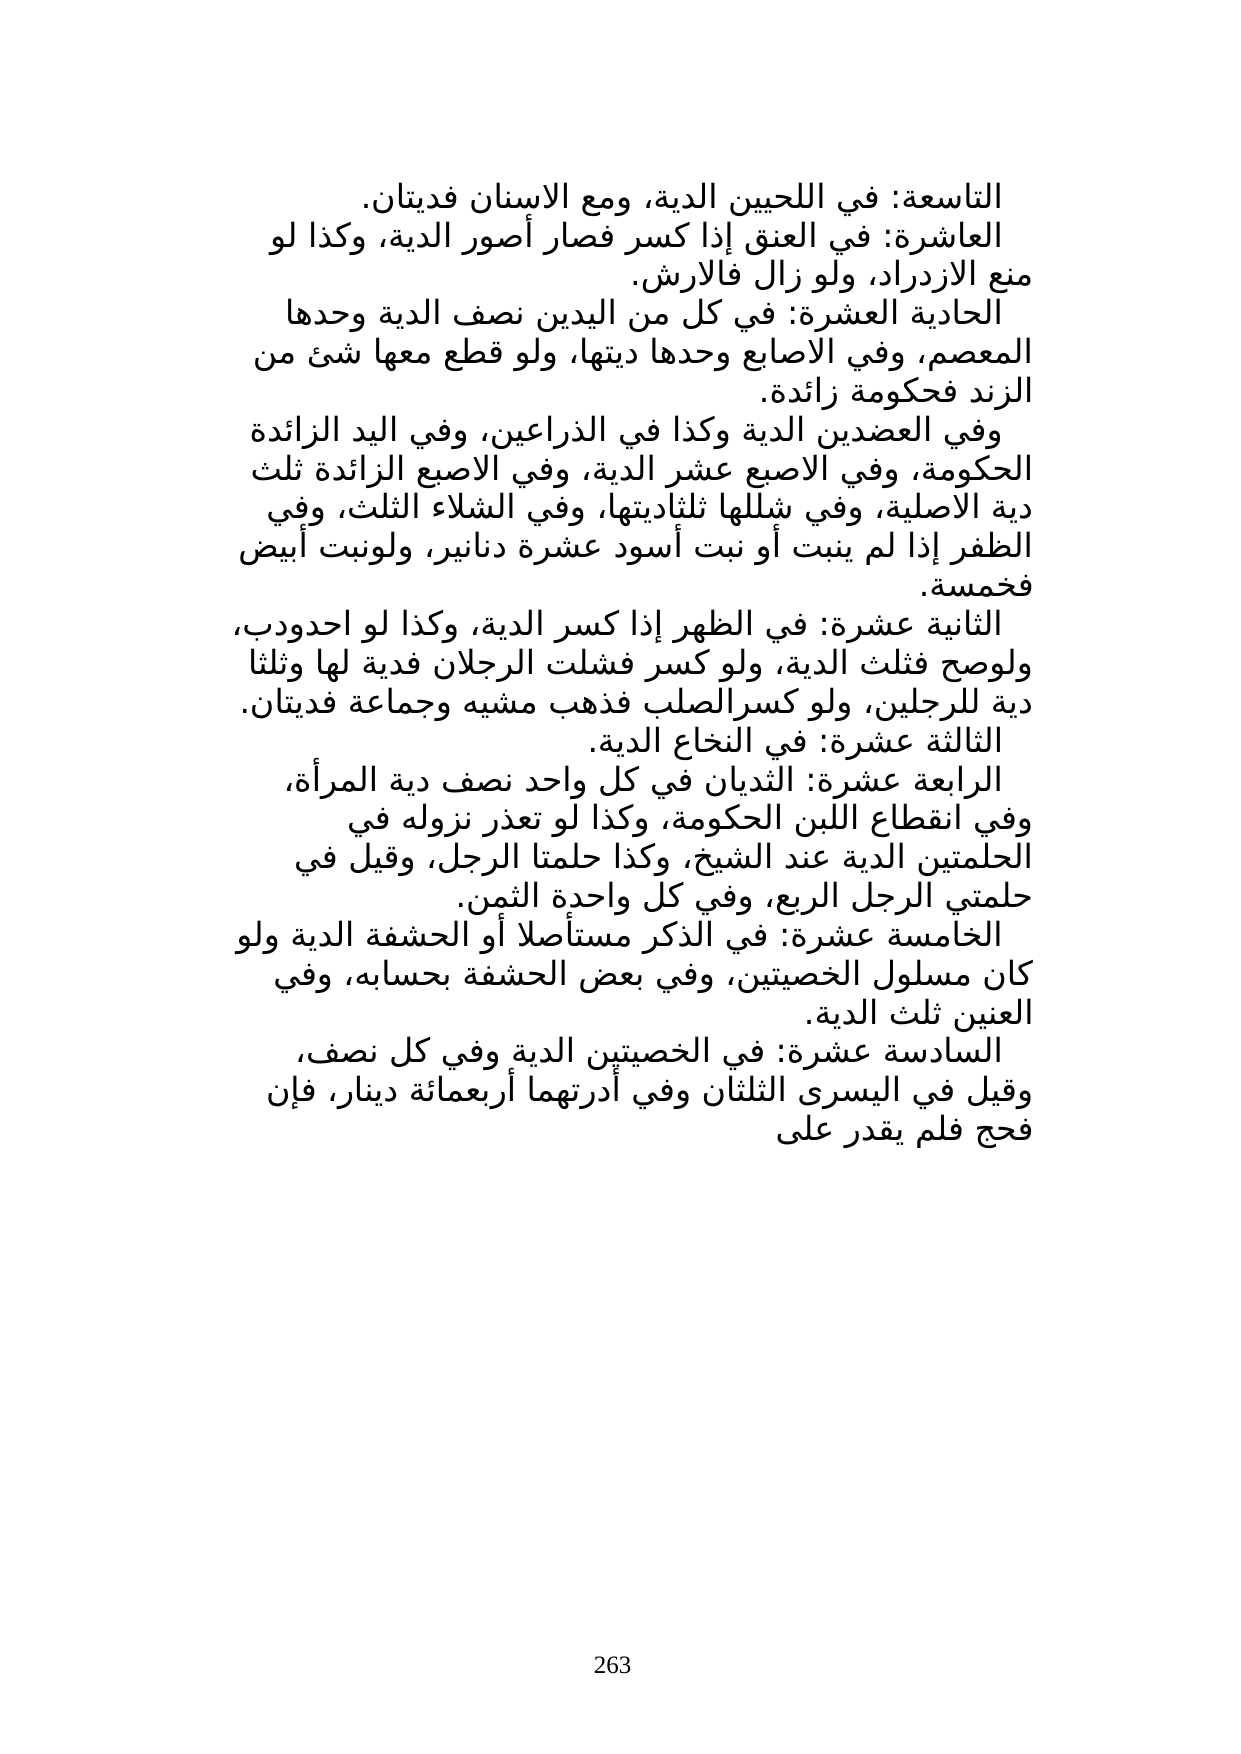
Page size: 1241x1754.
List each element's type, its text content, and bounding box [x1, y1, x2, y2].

text الثانية عشرة: في الظهر إذا كسر الدية، وكذا لو احدودب، ولوصح فثلث الدية، ولو كسر فشلت الرجلان فدية لها وثلثا دية للرجلين، ولو كسرالصلب فذهب مشيه وجماعة فديتان. [222, 604, 1033, 721]
text الثالثة عشرة: في النخاع الدية. [222, 721, 1033, 760]
text التاسعة: في اللحيين الدية، ومع الاسنان فديتان. [222, 177, 1033, 216]
text الحادية العشرة: في كل من اليدين نصف الدية وحدها المعصم، وفي الاصابع وحدها ديتها، ولو قطع معها شئ من الزند فحكومة زائدة. [222, 294, 1033, 410]
text الخامسة عشرة: في الذكر مستأصلا أو الحشفة الدية ولو كان مسلول الخصيتين، وفي بعض الحشفة بحسابه، وفي العنين ثلث الدية. [222, 915, 1033, 1032]
text وفي العضدين الدية وكذا في الذراعين، وفي اليد الزائدة الحكومة، وفي الاصبع عشر الدية، وفي الاصبع الزائدة ثلث دية الاصلية، وفي شللها ثلثاديتها، وفي الشلاء الثلث، وفي الظفر إذا لم ينبت أو نبت أسود عشرة دنانير، ولونبت أبيض فخمسة. [222, 410, 1033, 604]
text العاشرة: في العنق إذا كسر فصار أصور الدية، وكذا لو منع الازدراد، ولو زال فالارش. [222, 216, 1033, 294]
text السادسة عشرة: في الخصيتين الدية وفي كل نصف، وقيل في اليسرى الثلثان وفي أدرتهما أربعمائة دينار، فإن فحج فلم يقدر على [222, 1032, 1033, 1148]
text الرابعة عشرة: الثديان في كل واحد نصف دية المرأة، وفي انقطاع اللبن الحكومة، وكذا لو تعذر نزوله في الحلمتين الدية عند الشيخ، وكذا حلمتا الرجل، وقيل في حلمتي الرجل الربع، وفي كل واحدة الثمن. [222, 760, 1033, 915]
